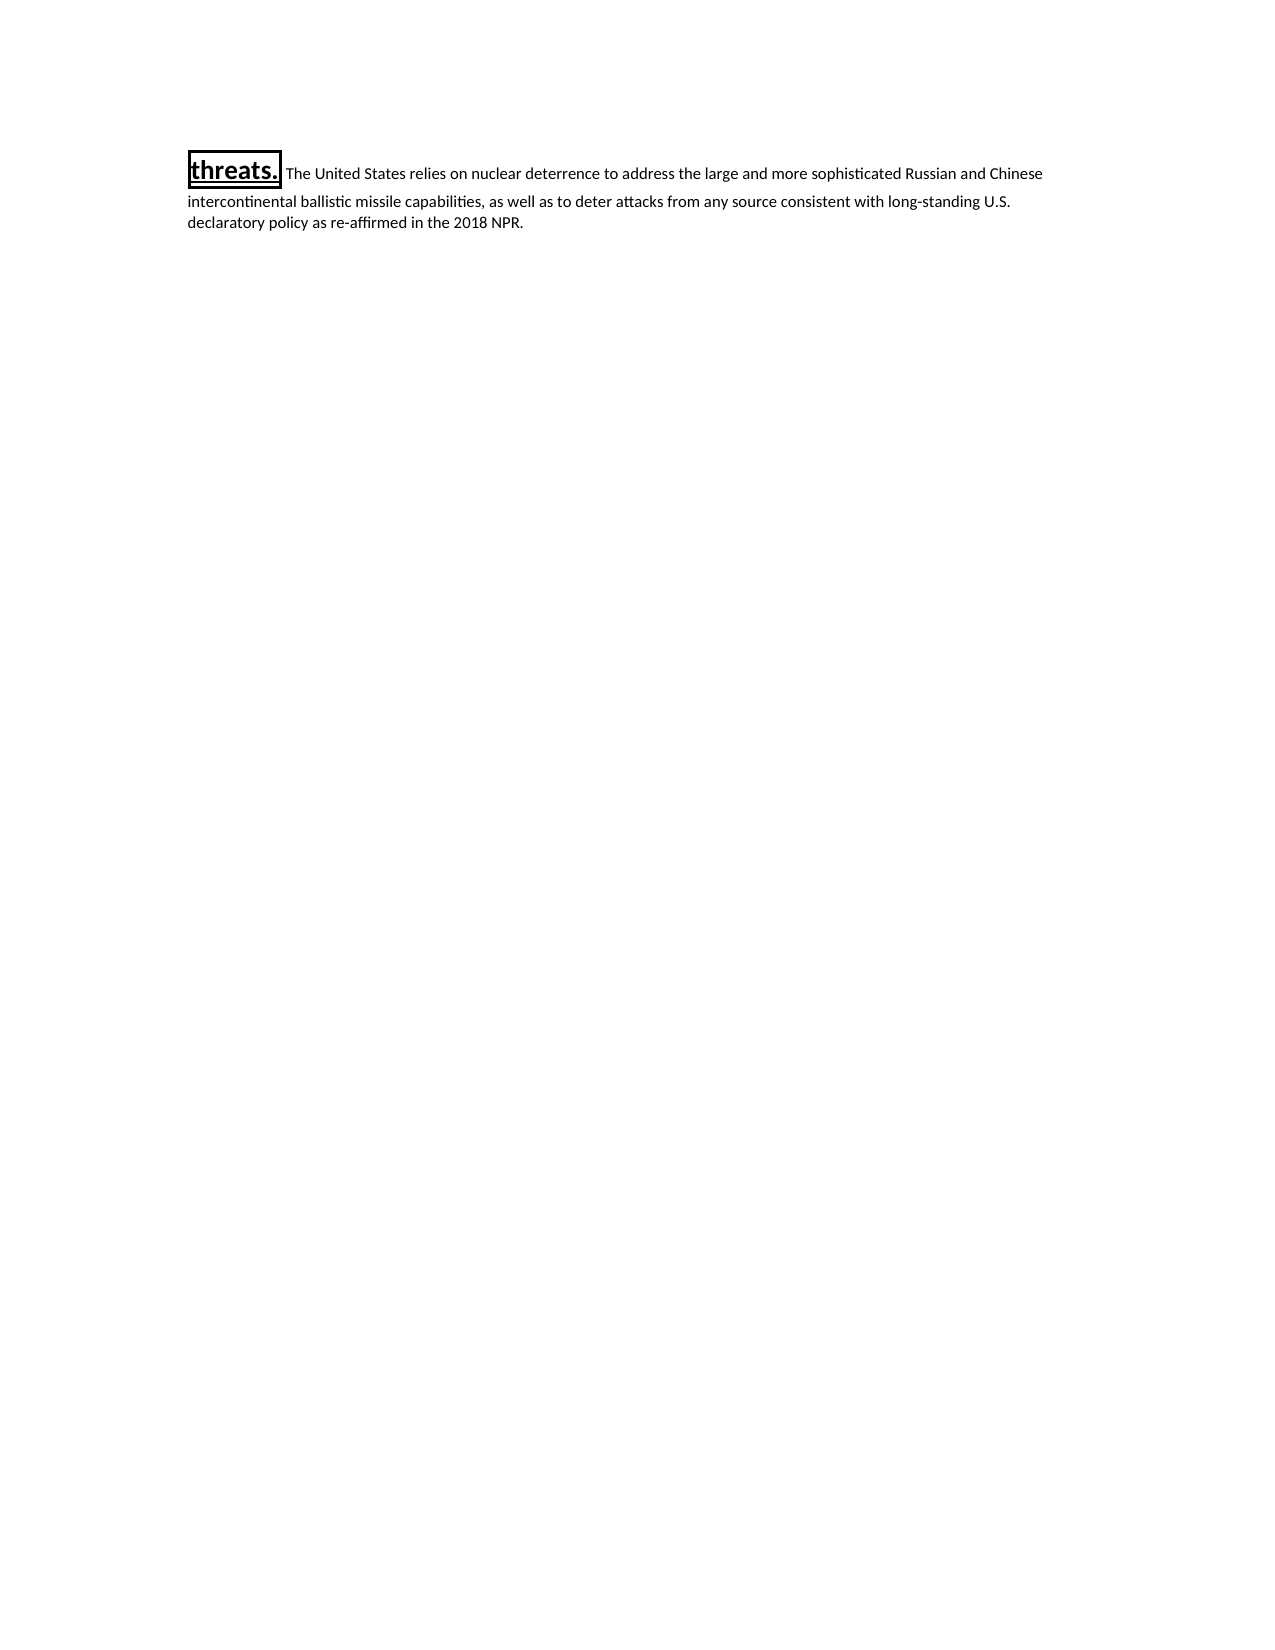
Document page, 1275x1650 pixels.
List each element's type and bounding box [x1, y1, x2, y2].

text [187, 150, 1087, 233]
